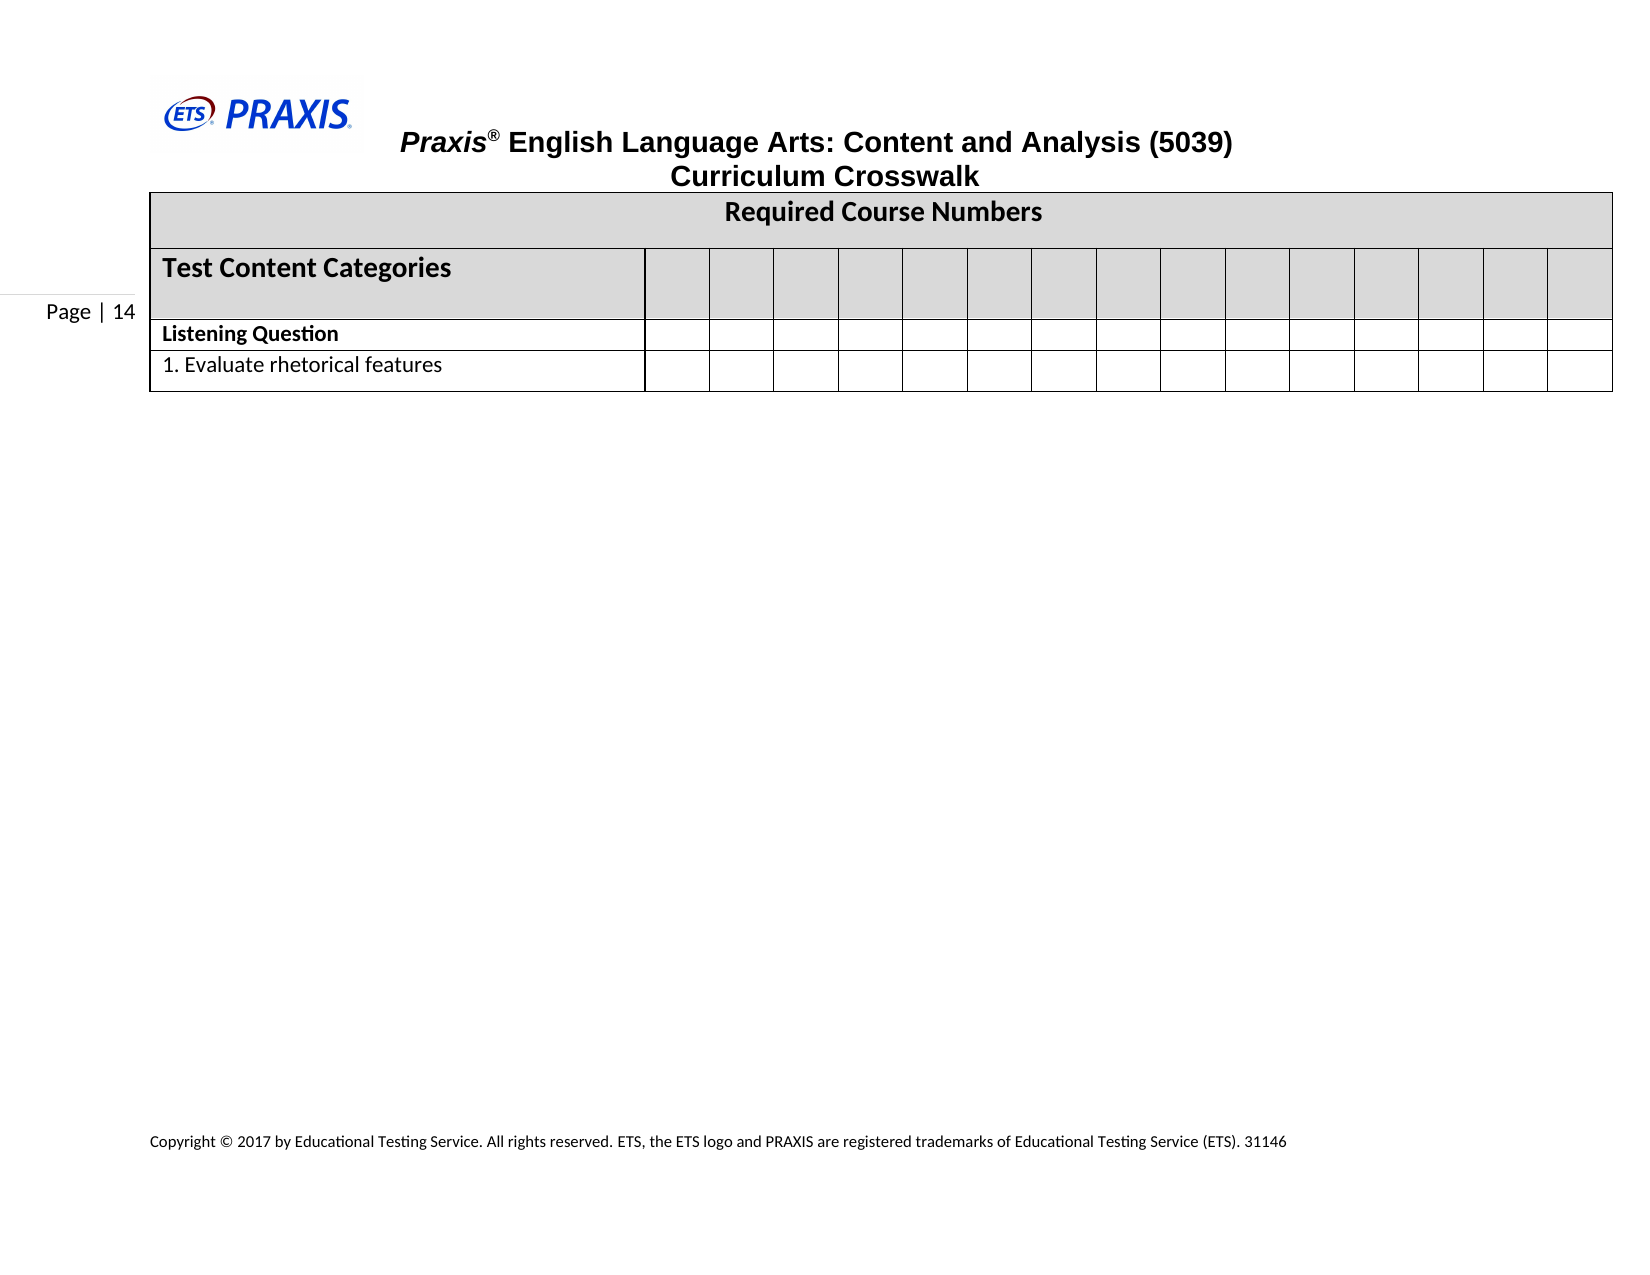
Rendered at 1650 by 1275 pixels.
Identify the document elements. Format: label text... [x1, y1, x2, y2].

table_cell [968, 351, 1031, 391]
table_cell [1097, 320, 1160, 349]
table_cell 1. Evaluate rhetorical features [151, 351, 644, 391]
table_cell [1290, 320, 1354, 349]
table_cell [1355, 351, 1418, 391]
table_cell [1032, 249, 1096, 318]
table_cell [1484, 249, 1547, 318]
table_cell [774, 320, 838, 349]
table_cell [903, 249, 967, 318]
table_cell [1032, 320, 1096, 349]
table_cell [774, 351, 838, 391]
table_cell [968, 320, 1031, 349]
table_cell [1548, 351, 1612, 391]
table_cell [1097, 351, 1160, 391]
table_cell [1290, 351, 1354, 391]
table_cell [646, 351, 709, 391]
table_cell [710, 320, 773, 349]
table_cell [1161, 249, 1225, 318]
table_cell Test Content Categories [151, 249, 644, 318]
table_cell [839, 320, 902, 349]
table_cell [774, 249, 838, 318]
table_cell [1419, 351, 1483, 391]
table_cell [1290, 249, 1354, 318]
table_cell [646, 249, 709, 318]
table_cell [1226, 351, 1289, 391]
table_cell [1548, 249, 1612, 318]
table_cell [903, 320, 967, 349]
table_cell [839, 249, 902, 318]
table_cell [1484, 351, 1547, 391]
table_cell [710, 249, 773, 318]
table_cell [1161, 320, 1225, 349]
table_cell [1484, 320, 1547, 349]
table_cell [1355, 320, 1418, 349]
table_cell [1226, 320, 1289, 349]
table_cell [839, 351, 902, 391]
table_cell [1032, 351, 1096, 391]
table_header Required Course Numbers [151, 193, 1612, 248]
table_cell [1419, 320, 1483, 349]
table_cell [1161, 351, 1225, 391]
table_cell [1226, 249, 1289, 318]
table_cell [710, 351, 773, 391]
picture [150, 75, 364, 153]
table_cell [646, 320, 709, 349]
table_cell [1548, 320, 1612, 349]
table_cell [968, 249, 1031, 318]
table_cell [903, 351, 967, 391]
table_cell [1097, 249, 1160, 318]
table_cell A. Constructed-response Writing, Speaking, and Listening Question [151, 320, 644, 349]
table_cell [1419, 249, 1483, 318]
table_cell [1355, 249, 1418, 318]
